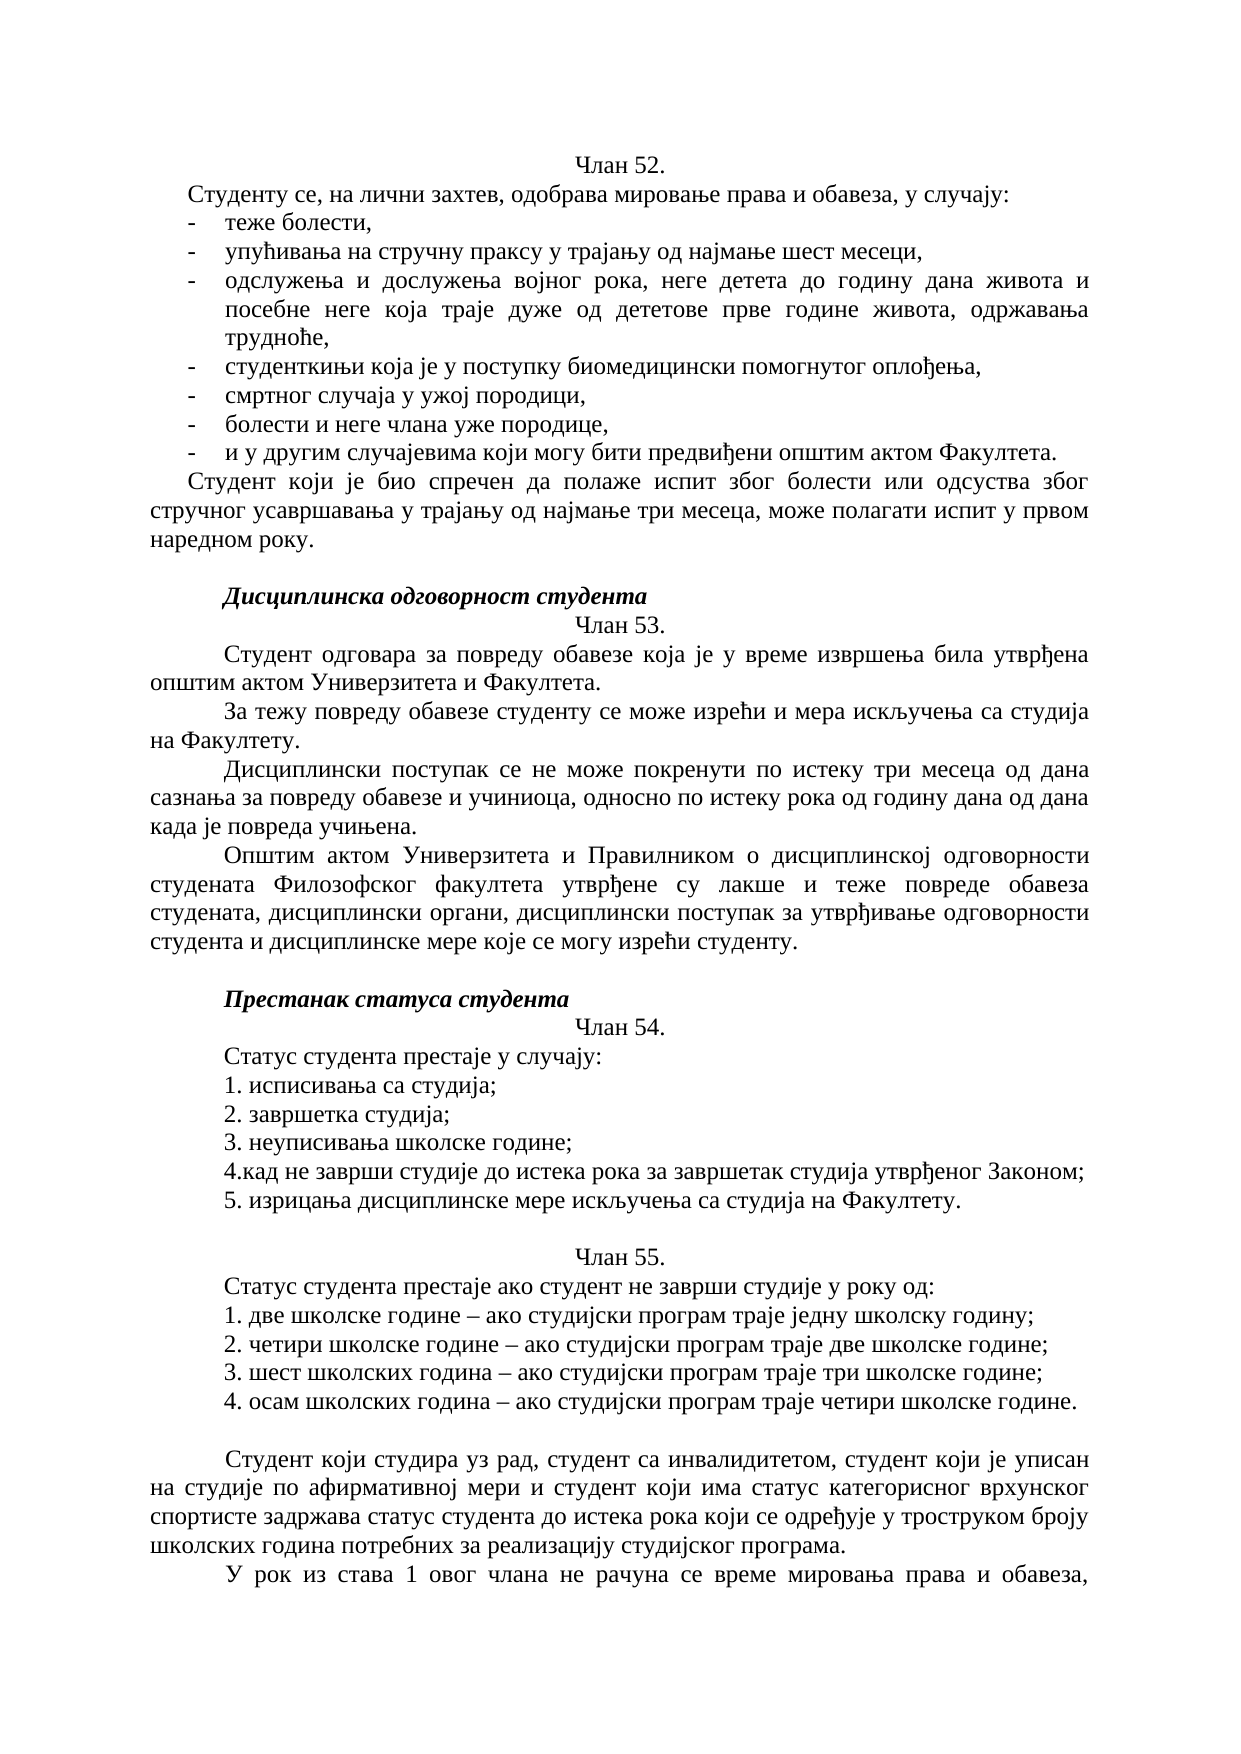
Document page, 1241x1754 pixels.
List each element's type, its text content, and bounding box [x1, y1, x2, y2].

text Статус студента престаје у случају: [150, 1041, 1090, 1070]
text 3. шест школских година – ако студијски програм траје три школске године; [150, 1357, 1090, 1386]
text Студент који студира уз рад, студент са инвалидитетом, студент који је уписан на студије по афирмативној мери и студент који има статус категорисног врхунског спортисте задржава статус студента до истека рока који се одређује у троструком броју школских година потребних за реализацију студијског програма. [150, 1444, 1090, 1559]
text Члан 54. [150, 1012, 1090, 1041]
text Студенту се, на лични захтев, одобрава мировање права и обавеза, у случају: [150, 179, 1090, 207]
text 4.кад не заврши студије до истека рока за завршетак студија утврђеног Законом; [150, 1156, 1090, 1185]
text За тежу повреду обавезе студенту се може изрећи и мера искључења са студија на Факултету. [150, 696, 1090, 754]
text 5. изрицања дисциплинске мере искључења са студија на Факултету. [150, 1185, 1090, 1214]
list и у другим случајевима који могу бити предвиђени општим актом Факултета. [187, 437, 1090, 466]
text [150, 1559, 1090, 1587]
text Члан 55. [150, 1242, 1090, 1271]
text Студент који је био спречен да полаже испит због болести или одсуства због стручног усавршавања у трајању од најмање три месеца, може полагати испит у првом наредном року. [150, 466, 1090, 552]
list упућивања на стручну праксу у трајању од најмање шест месеци, [187, 236, 1090, 265]
text Члан 53. [150, 610, 1090, 639]
text 1. две школске године – ако студијски програм траје једну школску годину; [150, 1300, 1090, 1329]
list смртног случаја у ужој породици, [187, 380, 1090, 409]
text Студент одговара за повреду обавезе која је у време извршења била утврђена општим актом Универзитета и Факултета. [150, 639, 1090, 696]
list одслужења и дослужења војног рока, неге детета до годину дана живота и посебне неге која траје дуже од дететове прве године живота, одржавања трудноће, [187, 265, 1090, 351]
list болести и неге члана уже породице, [187, 409, 1090, 437]
list теже болести, [187, 207, 1090, 236]
text Дисциплинска одговорност студента [224, 552, 1090, 610]
list студенткињи која је у поступку биомедицински помогнутог оплођења, [187, 351, 1090, 380]
text 1. исписивања са студија; [150, 1070, 1090, 1099]
text Дисциплински поступак се не може покренути по истеку три месеца од дана сазнања за повреду обавезе и учиниоца, односно по истеку рока од годину дана од дана када јe повреда учињена. [150, 754, 1090, 840]
text 2. завршетка студија; [150, 1099, 1090, 1127]
text Статус студента престаје ако студент не заврши студије у року од: [150, 1271, 1090, 1300]
text Члан 52. [150, 150, 1090, 179]
text 3. неуписивања школске године; [150, 1127, 1090, 1156]
text 4. осам школских година – ако студијски програм траје четири школске године. [150, 1386, 1090, 1415]
text Престанак статуса студента [150, 984, 1090, 1012]
text Општим актом Универзитета и Правилником о дисциплинској одговорности студената Филозофског факултета утврђене су лакше и теже повреде обавеза студената, дисциплински органи, дисциплински поступак за утврђивање одговорности студента и дисциплинске мере које се могу изрећи студенту. [150, 840, 1090, 955]
text 2. четири школске године – ако студијски програм траје две школске године; [150, 1329, 1090, 1357]
